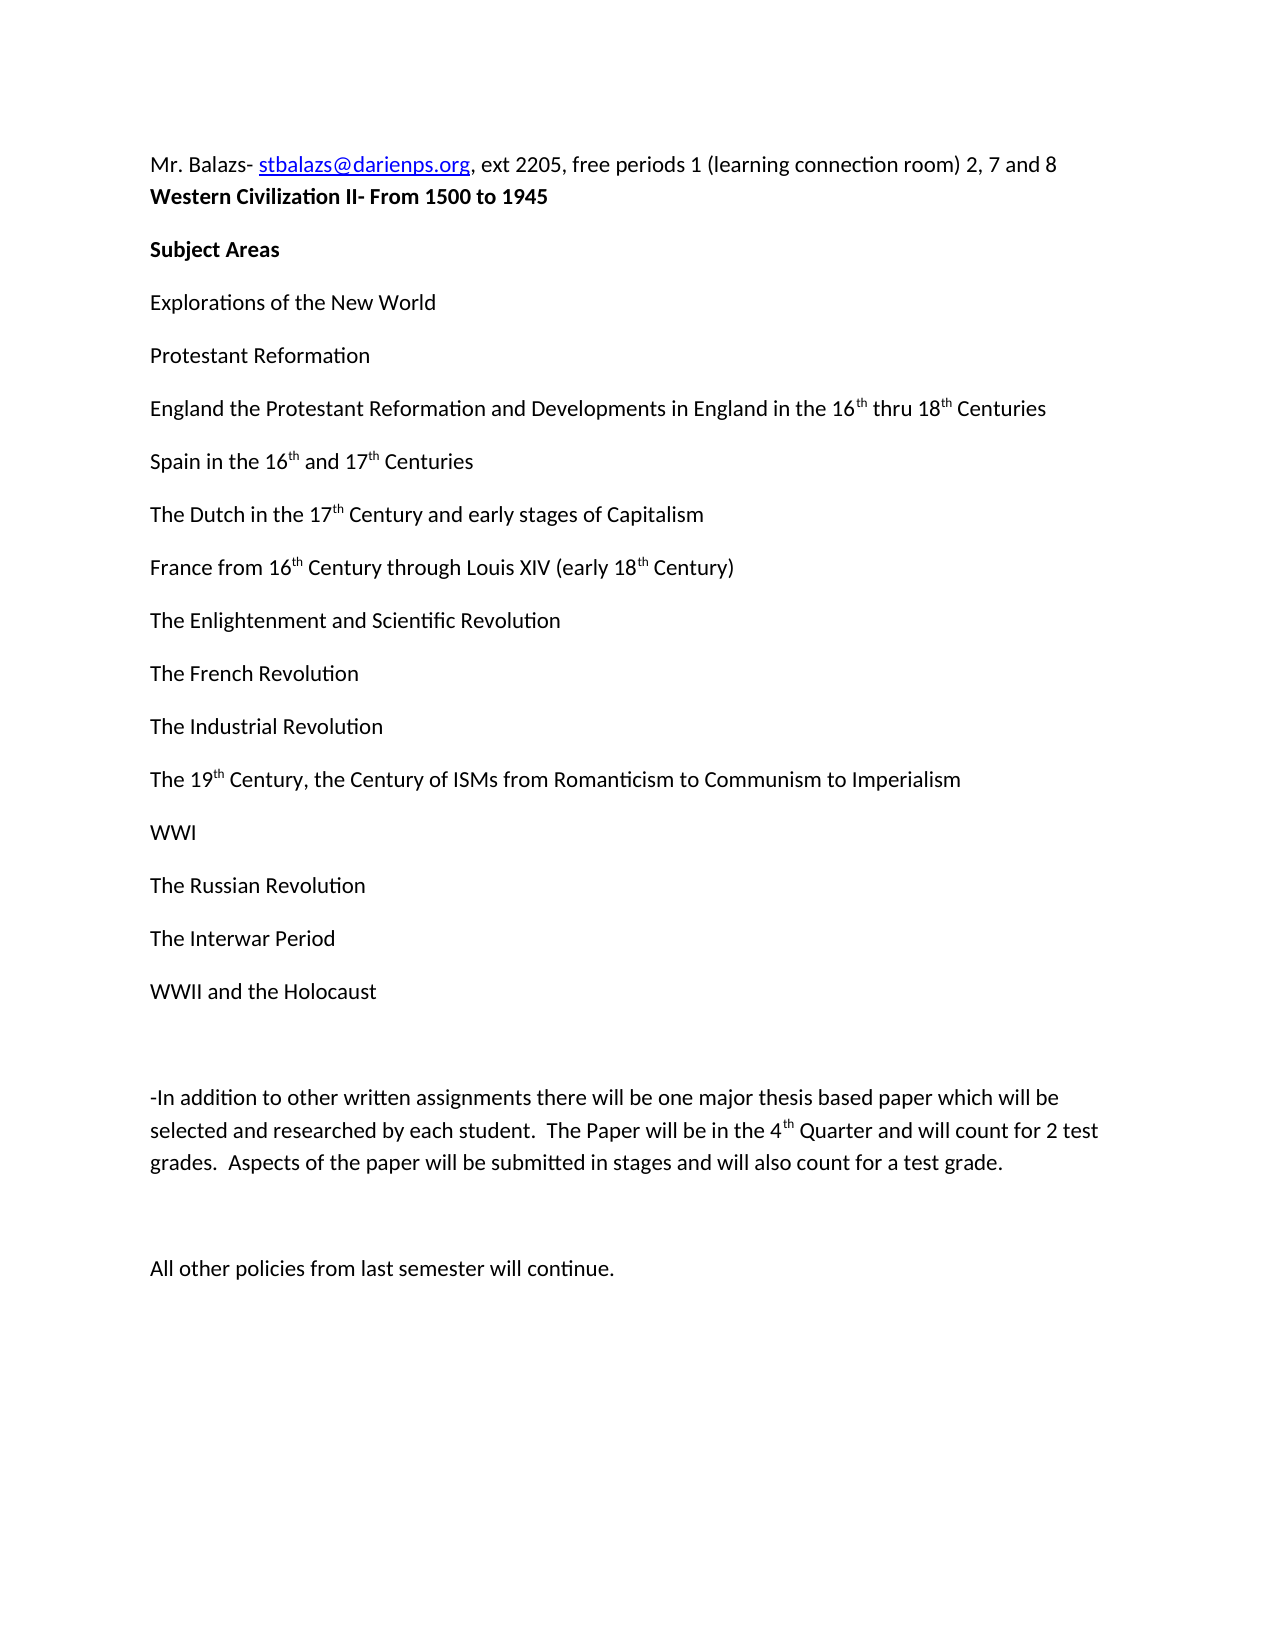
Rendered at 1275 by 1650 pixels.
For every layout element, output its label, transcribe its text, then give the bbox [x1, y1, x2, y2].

text Protestant Reformation [150, 341, 1125, 369]
text Mr. Balazs- stbalazs@darienps.org, ext 2205, free periods 1 (learning connection room) 2, 7 and 8 Western Civilization II- From 1500 to 1945 [150, 150, 1125, 210]
text The Industrial Revolution [150, 712, 1125, 740]
text Explorations of the New World [150, 288, 1125, 316]
text The French Revolution [150, 659, 1125, 687]
text England the Protestant Reformation and Developments in England in the 16th thru 18th Centuries [150, 394, 1125, 422]
text The Dutch in the 17th Century and early stages of Capitalism [150, 500, 1125, 528]
text All other policies from last semester will continue. [150, 1254, 1125, 1282]
text -In addition to other written assignments there will be one major thesis based paper which will be selected and researched by each student. The Paper will be in the 4th Quarter and will count for 2 test grades. Aspects of the paper will be submitted in stages and will also count for a test grade. [150, 1083, 1125, 1176]
text WWII and the Holocaust [150, 977, 1125, 1006]
text WWI [150, 818, 1125, 846]
text Spain in the 16th and 17th Centuries [150, 447, 1125, 475]
text The Russian Revolution [150, 871, 1125, 899]
text Subject Areas [150, 235, 1125, 263]
text The Interwar Period [150, 924, 1125, 952]
text France from 16th Century through Louis XIV (early 18th Century) [150, 553, 1125, 581]
text The Enlightenment and Scientific Revolution [150, 606, 1125, 634]
text The 19th Century, the Century of ISMs from Romanticism to Communism to Imperialism [150, 765, 1125, 793]
